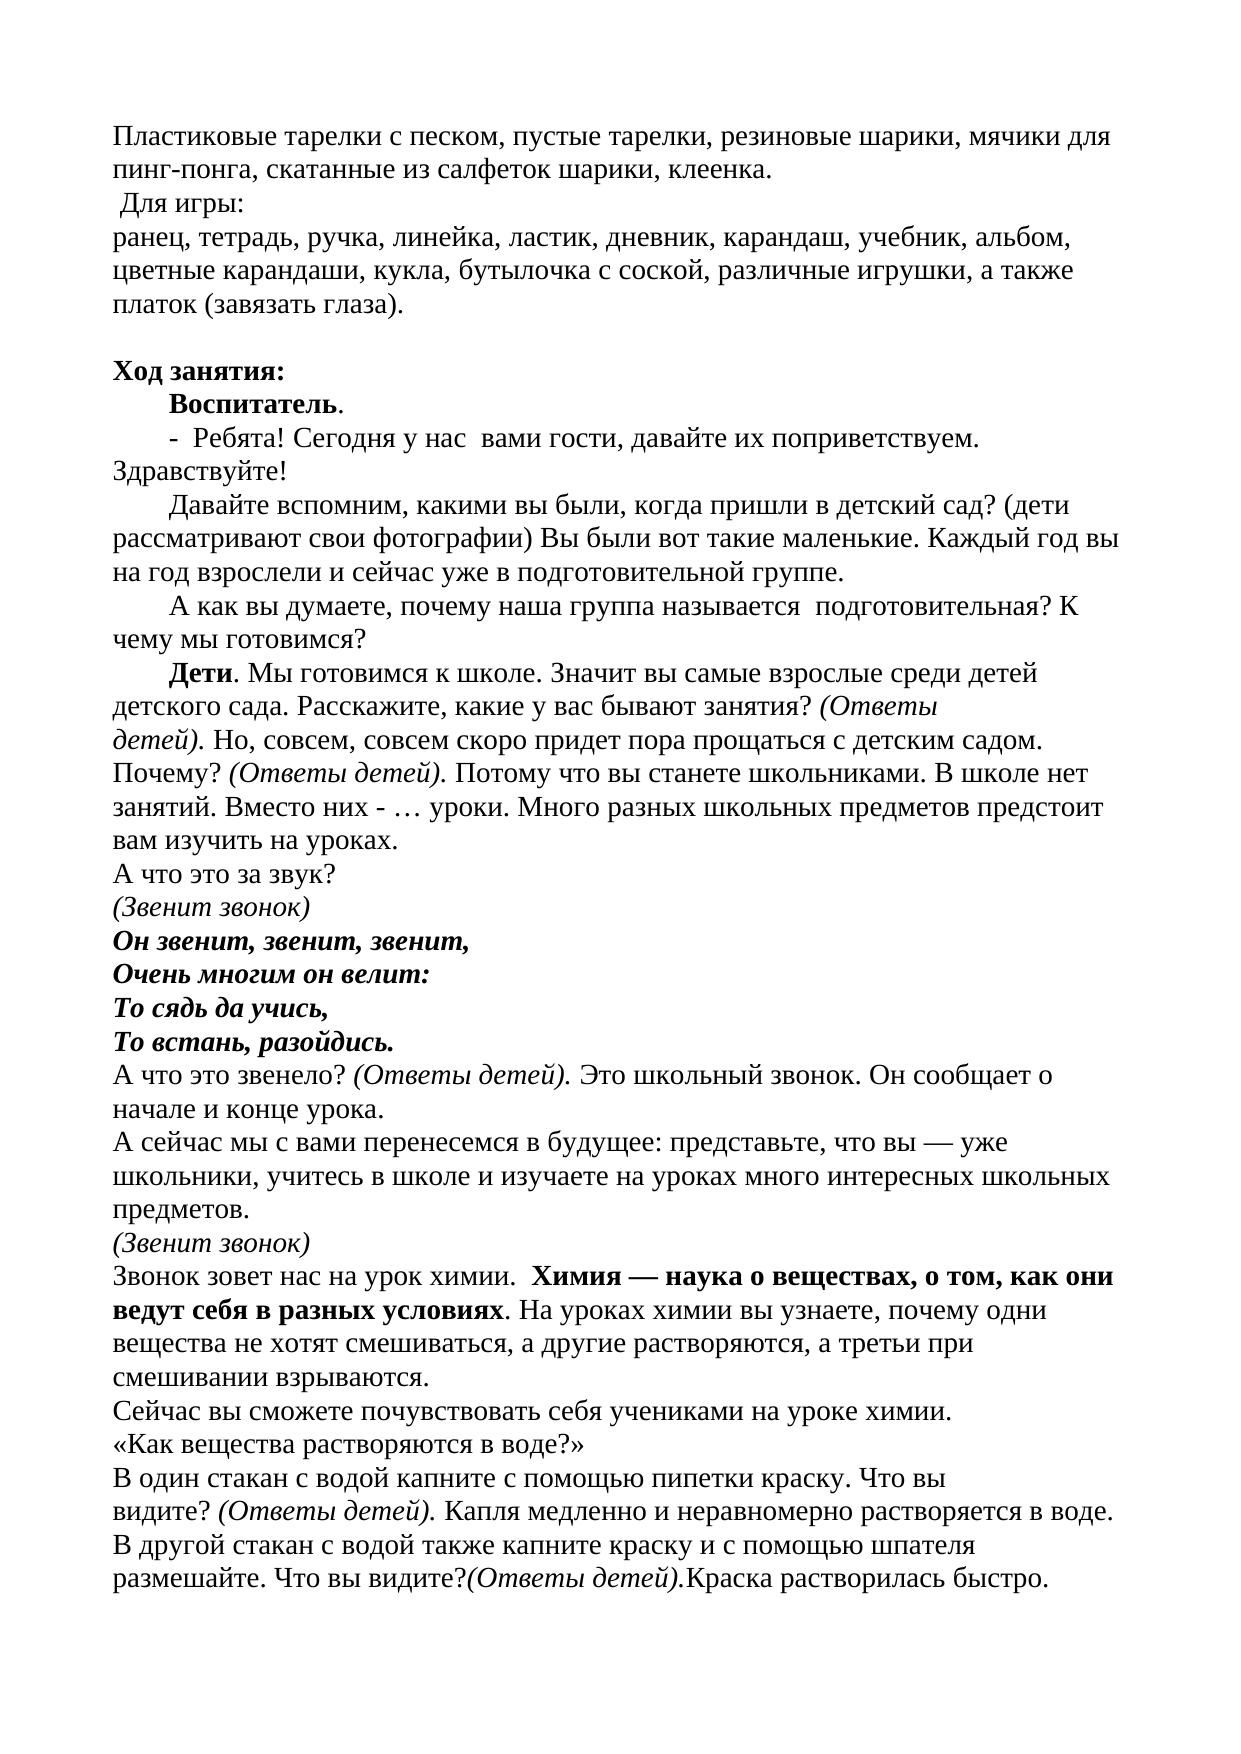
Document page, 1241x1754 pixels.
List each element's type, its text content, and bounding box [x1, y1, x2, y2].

text - Ребята! Сегодня у нас вами гости, давайте их поприветствуем. Здравствуйте! [112, 420, 1128, 487]
text Воспитатель. [112, 386, 1128, 420]
text Сейчас вы сможете почувствовать себя учениками на уроке химии. [112, 1393, 1128, 1426]
text А что это за звук? [112, 856, 1128, 889]
text Ход занятия: [112, 353, 1128, 386]
text В один стакан с водой капните с помощью пипетки краску. Что вы видите? (Ответы детей). Капля медленно и неравномерно растворяется в воде. [112, 1460, 1128, 1527]
text (Звенит звонок) [112, 889, 1128, 923]
text Для игры: [112, 185, 1128, 219]
text В другой стакан с водой также капните краску и с помощью шпателя размешайте. Что вы видите?(Ответы детей).Краска растворилась быстро. [112, 1527, 1128, 1594]
text «Как вещества растворяются в воде?» [112, 1426, 1128, 1460]
text А сейчас мы с вами перенесемся в будущее: представьте, что вы — уже школьники, учитесь в школе и изучаете на уроках много интересных школьных предметов. (Звенит звонок) [112, 1124, 1128, 1258]
text Дети. Мы готовимся к школе. Значит вы самые взрослые среди детей детского сада. Расскажите, какие у вас бывают занятия? (Ответы детей). Но, совсем, совсем скоро придет пора прощаться с детским садом. Почему? (Ответы детей). Потому что вы станете школьниками. В школе нет занятий. Вместо них - … уроки. Много разных школьных предметов предстоит вам изучить на уроках. [112, 655, 1128, 856]
text Звонок зовет нас на урок химии. Химия — наука о веществах, о том, как они ведут себя в разных условиях. На уроках химии вы узнаете, почему одни вещества не хотят смешиваться, а другие растворяются, а третьи при смешивании взрываются. [112, 1258, 1128, 1393]
text ранец, тетрадь, ручка, линейка, ластик, дневник, карандаш, учебник, альбом, цветные карандаши, кукла, бутылочка с соской, различные игрушки, а также платок (завязать глаза). [112, 219, 1128, 319]
text А как вы думаете, почему наша группа называется подготовительная? К чему мы готовимся? [112, 588, 1128, 655]
text Пластиковые тарелки с песком, пустые тарелки, резиновые шарики, мячики для пинг-понга, скатанные из салфеток шарики, клеенка. [112, 118, 1128, 185]
text Давайте вспомним, какими вы были, когда пришли в детский сад? (дети рассматривают свои фотографии) Вы были вот такие маленькие. Каждый год вы на год взрослели и сейчас уже в подготовительной группе. [112, 487, 1128, 588]
text А что это звенело? (Ответы детей). Это школьный звонок. Он сообщает о начале и конце урока. [112, 1057, 1128, 1124]
text Он звенит, звенит, звенит, Очень многим он велит: То сядь да учись, То встань, разойдись. [112, 923, 1128, 1057]
